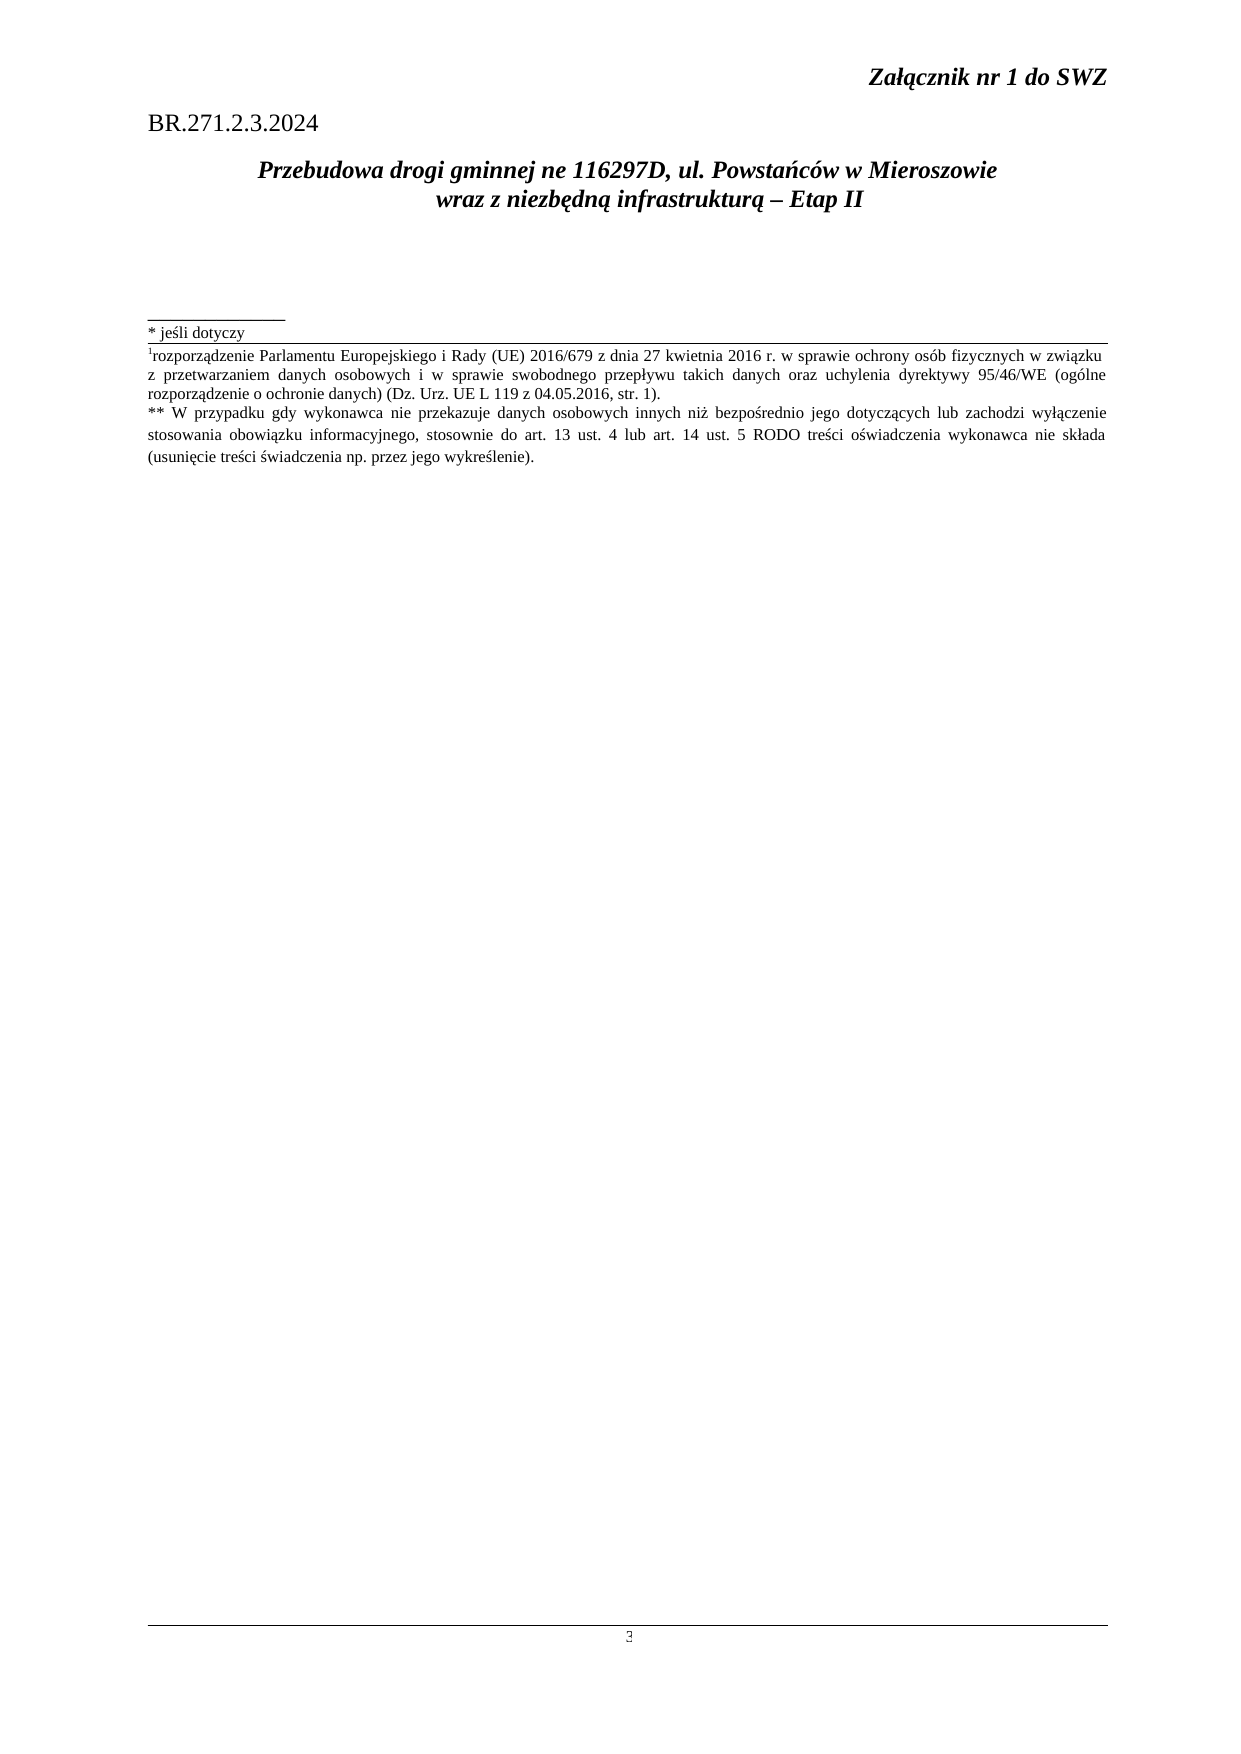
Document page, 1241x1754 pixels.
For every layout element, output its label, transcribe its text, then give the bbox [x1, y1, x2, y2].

text ____________ [148, 297, 1108, 323]
text ** W przypadku gdy wykonawca nie przekazuje danych osobowych innych niż bezpośrednio jego dotyczących lub zachodzi wyłączenie stosowania obowiązku informacyjnego, stosownie do art. 13 ust. 4 lub art. 14 ust. 5 RODO treści oświadczenia wykonawca nie składa (usunięcie treści świadczenia np. przez jego wykreślenie). [148, 403, 1108, 466]
text 1rozporządzenie Parlamentu Europejskiego i Rady (UE) 2016/679 z dnia 27 kwietnia 2016 r. w sprawie ochrony osób fizycznych w związku z przetwarzaniem danych osobowych i w sprawie swobodnego przepływu takich danych oraz uchylenia dyrektywy 95/46/WE (ogólne rozporządzenie o ochronie danych) (Dz. Urz. UE L 119 z 04.05.2016, str. 1). [148, 344, 1108, 403]
text * jeśli dotyczy [148, 323, 1108, 342]
